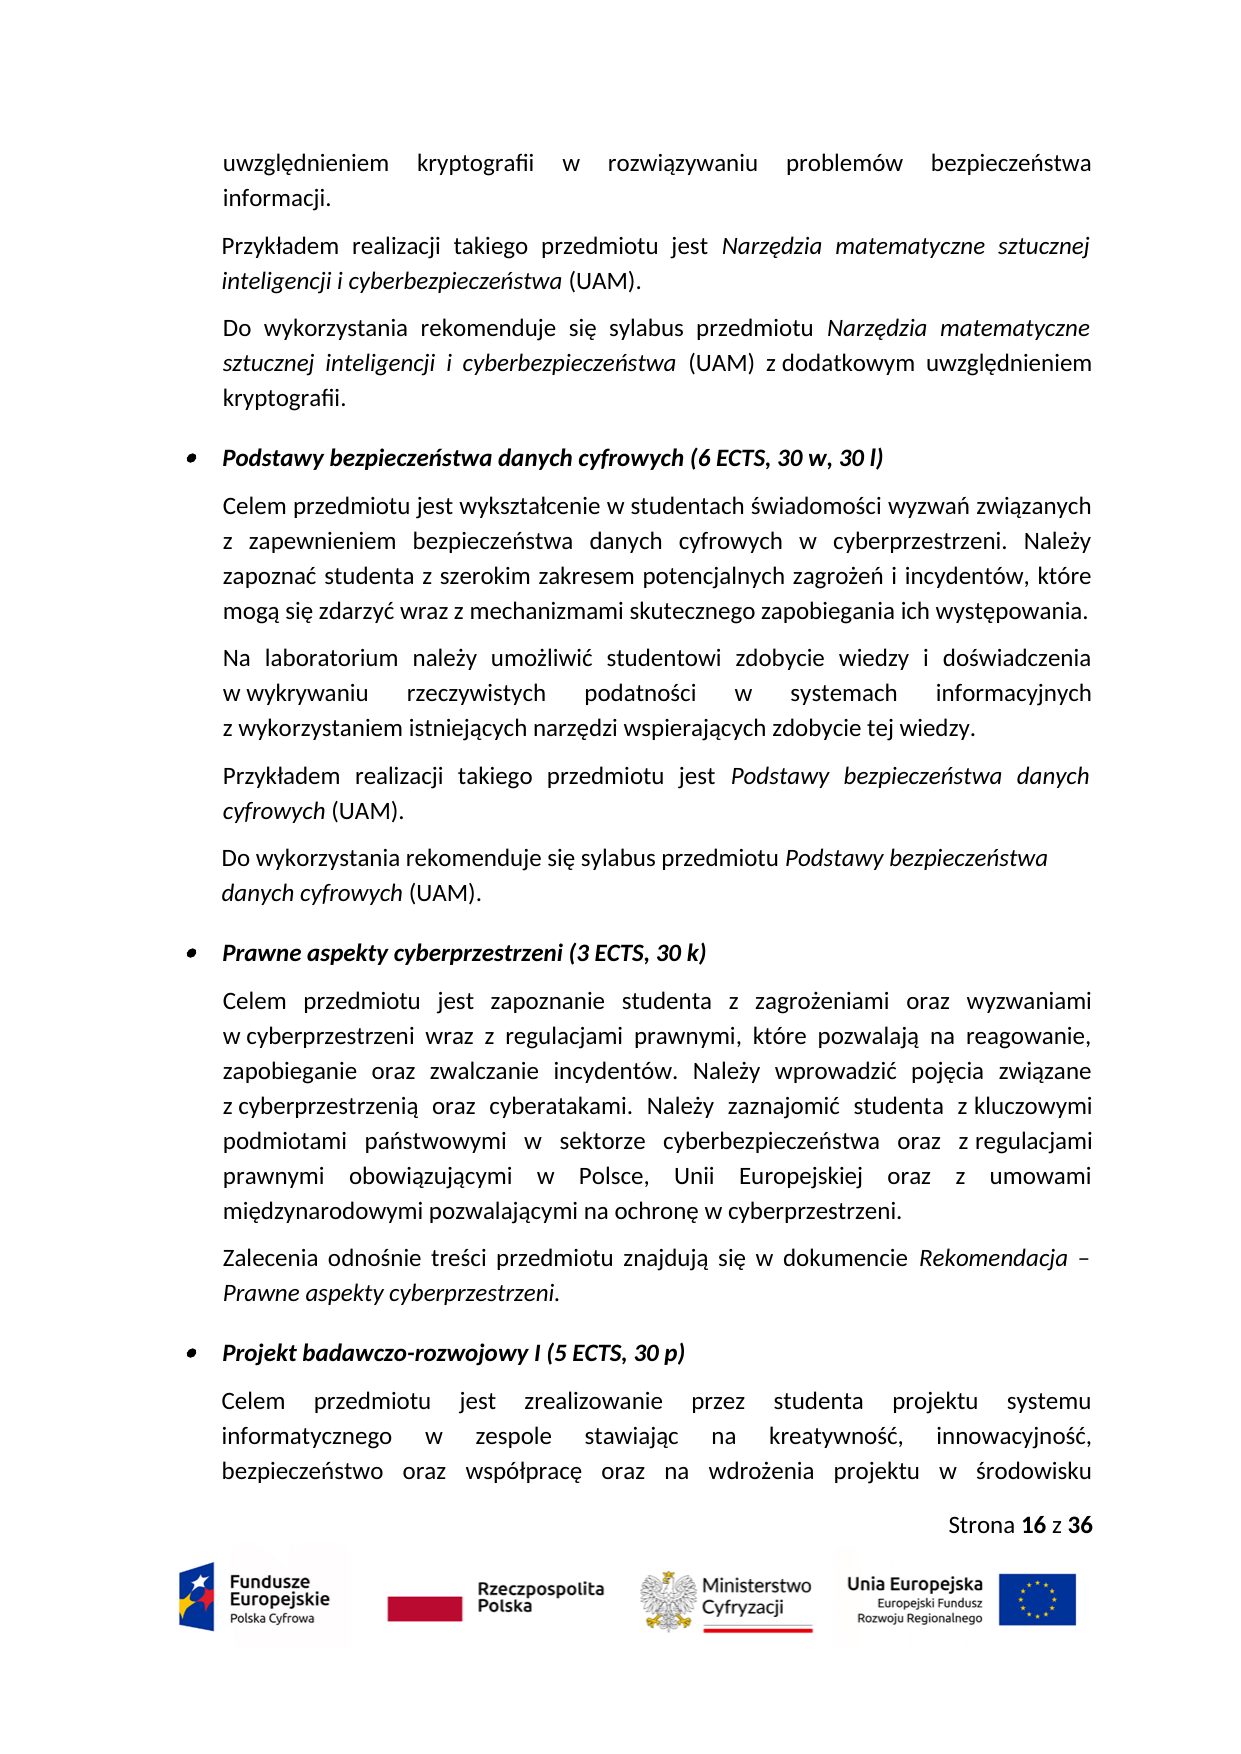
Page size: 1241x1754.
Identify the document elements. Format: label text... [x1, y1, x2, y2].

list Projekt badawczo-rozwojowy I (5 ECTS, 30 p) [185, 1338, 1093, 1368]
list Prawne aspekty cyberprzestrzeni (3 ECTS, 30 k) [185, 938, 1093, 968]
text Przykładem realizacji takiego przedmiotu jest Podstawy bezpieczeństwa danych cyfrowych (UAM). [223, 760, 1093, 826]
text Do wykorzystania rekomenduje się sylabus przedmiotu Podstawy bezpieczeństwa danych cyfrowych (UAM). [221, 843, 1093, 908]
text Celem przedmiotu jest zapoznanie studenta z zagrożeniami oraz wyzwaniami w cyberprzestrzeni wraz z regulacjami prawnymi, które pozwalają na reagowanie, zapobieganie oraz zwalczanie incydentów. Należy wprowadzić pojęcia związane z cyberprzestrzenią oraz cyberatakami. Należy zaznajomić studenta z kluczowymi podmiotami państwowymi w sektorze cyberbezpieczeństwa oraz z regulacjami prawnymi obowiązującymi w Polsce, Unii Europejskiej oraz z umowami międzynarodowymi pozwalającymi na ochronę w cyberprzestrzeni. [223, 985, 1093, 1226]
text Przykładem realizacji takiego przedmiotu jest Narzędzia matematyczne sztucznej inteligencji i cyberbezpieczeństwa (UAM). [221, 230, 1093, 296]
picture [147, 1539, 1093, 1650]
text Zalecenia odnośnie treści przedmiotu znajdują się w dokumencie Rekomendacja – Prawne aspekty cyberprzestrzeni. [223, 1243, 1093, 1308]
text Celem przedmiotu jest wykształcenie w studentach świadomości wyzwań związanych z zapewnieniem bezpieczeństwa danych cyfrowych w cyberprzestrzeni. Należy zapoznać studenta z szerokim zakresem potencjalnych zagrożeń i incydentów, które mogą się zdarzyć wraz z mechanizmami skutecznego zapobiegania ich występowania. [223, 490, 1093, 626]
text Na laboratorium należy umożliwić studentowi zdobycie wiedzy i doświadczenia w wykrywaniu rzeczywistych podatności w systemach informacyjnych z wykorzystaniem istniejących narzędzi wspierających zdobycie tej wiedzy. [223, 643, 1093, 743]
list Podstawy bezpieczeństwa danych cyfrowych (6 ECTS, 30 w, 30 l) [185, 443, 1093, 473]
text Do wykorzystania rekomenduje się sylabus przedmiotu Narzędzia matematyczne sztucznej inteligencji i cyberbezpieczeństwa (UAM) z dodatkowym uwzględnieniem kryptografii. [223, 313, 1093, 413]
